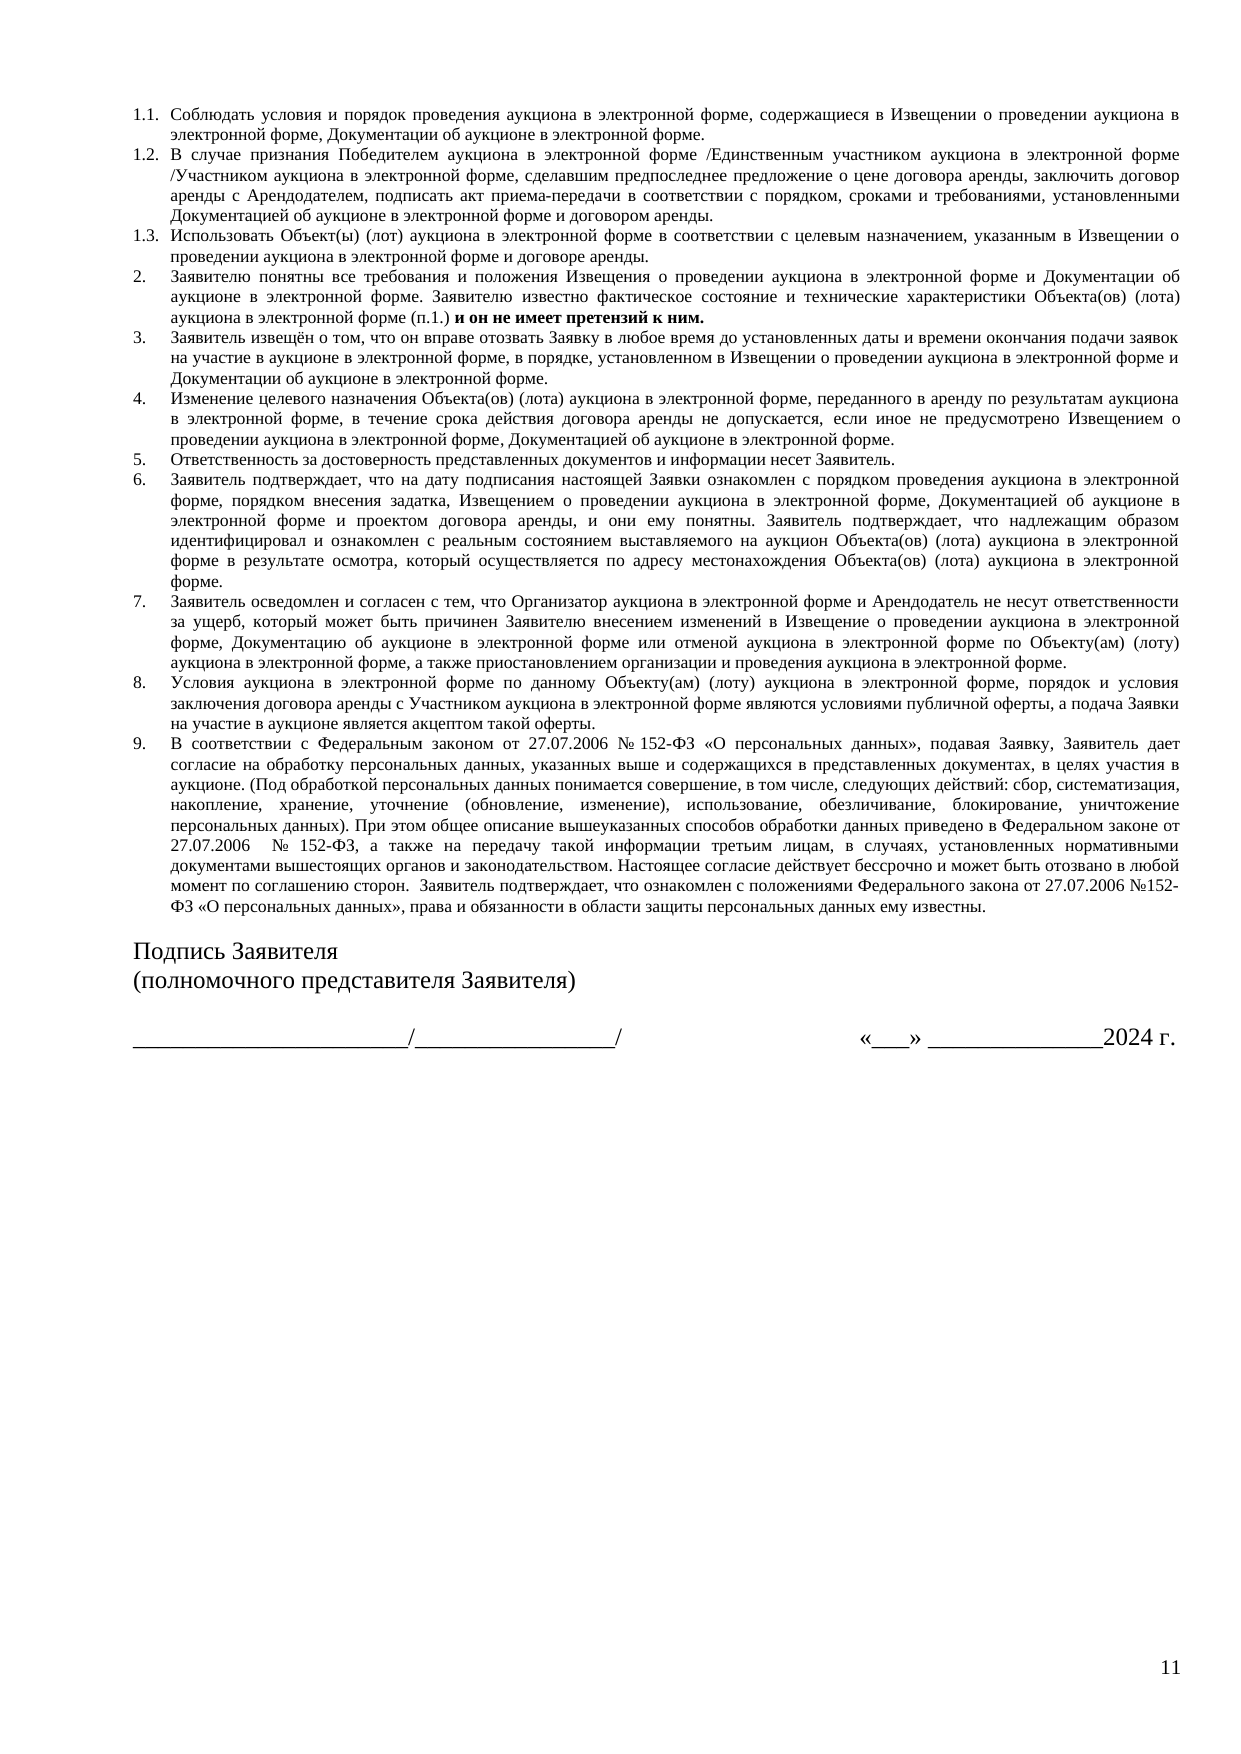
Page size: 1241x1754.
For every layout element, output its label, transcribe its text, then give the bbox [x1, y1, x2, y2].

list Заявителю понятны все требования и положения Извещения о проведении аукциона в электронной форме и Документации об аукционе в электронной форме. Заявителю известно фактическое состояние и технические характеристики Объекта(ов) (лота) аукциона в электронной форме (п.1.) и он не имеет претензий к ним. [133, 266, 1181, 327]
text (полномочного представителя Заявителя) [133, 965, 1181, 994]
list Соблюдать условия и порядок проведения аукциона в электронной форме, содержащиеся в Извещении о проведении аукциона в электронной форме, Документации об аукционе в электронной форме. [133, 103, 1181, 144]
list Заявитель подтверждает, что на дату подписания настоящей Заявки ознакомлен с порядком проведения аукциона в электронной форме, порядком внесения задатка, Извещением о проведении аукциона в электронной форме, Документацией об аукционе в электронной форме и проектом договора аренды, и они ему понятны. Заявитель подтверждает, что надлежащим образом идентифицировал и ознакомлен с реальным состоянием выставляемого на аукцион Объекта(ов) (лота) аукциона в электронной форме в результате осмотра, который осуществляется по адресу местонахождения Объекта(ов) (лота) аукциона в электронной форме. [133, 469, 1181, 591]
list В случае признания Победителем аукциона в электронной форме /Единственным участником аукциона в электронной форме /Участником аукциона в электронной форме, сделавшим предпоследнее предложение о цене договора аренды, заключить договор аренды с Арендодателем, подписать акт приема-передачи в соответствии с порядком, сроками и требованиями, установленными Документацией об аукционе в электронной форме и договором аренды. [133, 144, 1181, 225]
list Условия аукциона в электронной форме по данному Объекту(ам) (лоту) аукциона в электронной форме, порядок и условия заключения договора аренды с Участником аукциона в электронной форме являются условиями публичной оферты, а подача Заявки на участие в аукционе является акцептом такой оферты. [133, 672, 1181, 733]
text Подпись Заявителя [133, 936, 1181, 965]
list Заявитель осведомлен и согласен с тем, что Организатор аукциона в электронной форме и Арендодатель не несут ответственности за ущерб, который может быть причинен Заявителю внесением изменений в Извещение о проведении аукциона в электронной форме, Документацию об аукционе в электронной форме или отменой аукциона в электронной форме по Объекту(ам) (лоту) аукциона в электронной форме, а также приостановлением организации и проведения аукциона в электронной форме. [133, 591, 1181, 672]
list Использовать Объект(ы) (лот) аукциона в электронной форме в соответствии с целевым назначением, указанным в Извещении о проведении аукциона в электронной форме и договоре аренды. [133, 225, 1181, 266]
text ______________________/________________/ «___» ______________2024 г. [133, 1022, 1181, 1051]
list Ответственность за достоверность представленных документов и информации несет Заявитель. [133, 449, 1181, 469]
list Изменение целевого назначения Объекта(ов) (лота) аукциона в электронной форме, переданного в аренду по результатам аукциона в электронной форме, в течение срока действия договора аренды не допускается, если иное не предусмотрено Извещением о проведении аукциона в электронной форме, Документацией об аукционе в электронной форме. [133, 388, 1181, 449]
list В соответствии с Федеральным законом от 27.07.2006 № 152-ФЗ «О персональных данных», подавая Заявку, Заявитель дает согласие на обработку персональных данных, указанных выше и содержащихся в представленных документах, в целях участия в аукционе. (Под обработкой персональных данных понимается совершение, в том числе, следующих действий: сбор, систематизация, накопление, хранение, уточнение (обновление, изменение), использование, обезличивание, блокирование, уничтожение персональных данных). При этом общее описание вышеуказанных способов обработки данных приведено в Федеральном законе от 27.07.2006 № 152-ФЗ, а также на передачу такой информации третьим лицам, в случаях, установленных нормативными документами вышестоящих органов и законодательством. Настоящее согласие действует бессрочно и может быть отозвано в любой момент по соглашению сторон. Заявитель подтверждает, что ознакомлен с положениями Федерального закона от 27.07.2006 №152-ФЗ «О персональных данных», права и обязанности в области защиты персональных данных ему известны. [133, 733, 1181, 916]
list Заявитель извещён о том, что он вправе отозвать Заявку в любое время до установленных даты и времени окончания подачи заявок на участие в аукционе в электронной форме, в порядке, установленном в Извещении о проведении аукциона в электронной форме и Документации об аукционе в электронной форме. [133, 327, 1181, 388]
